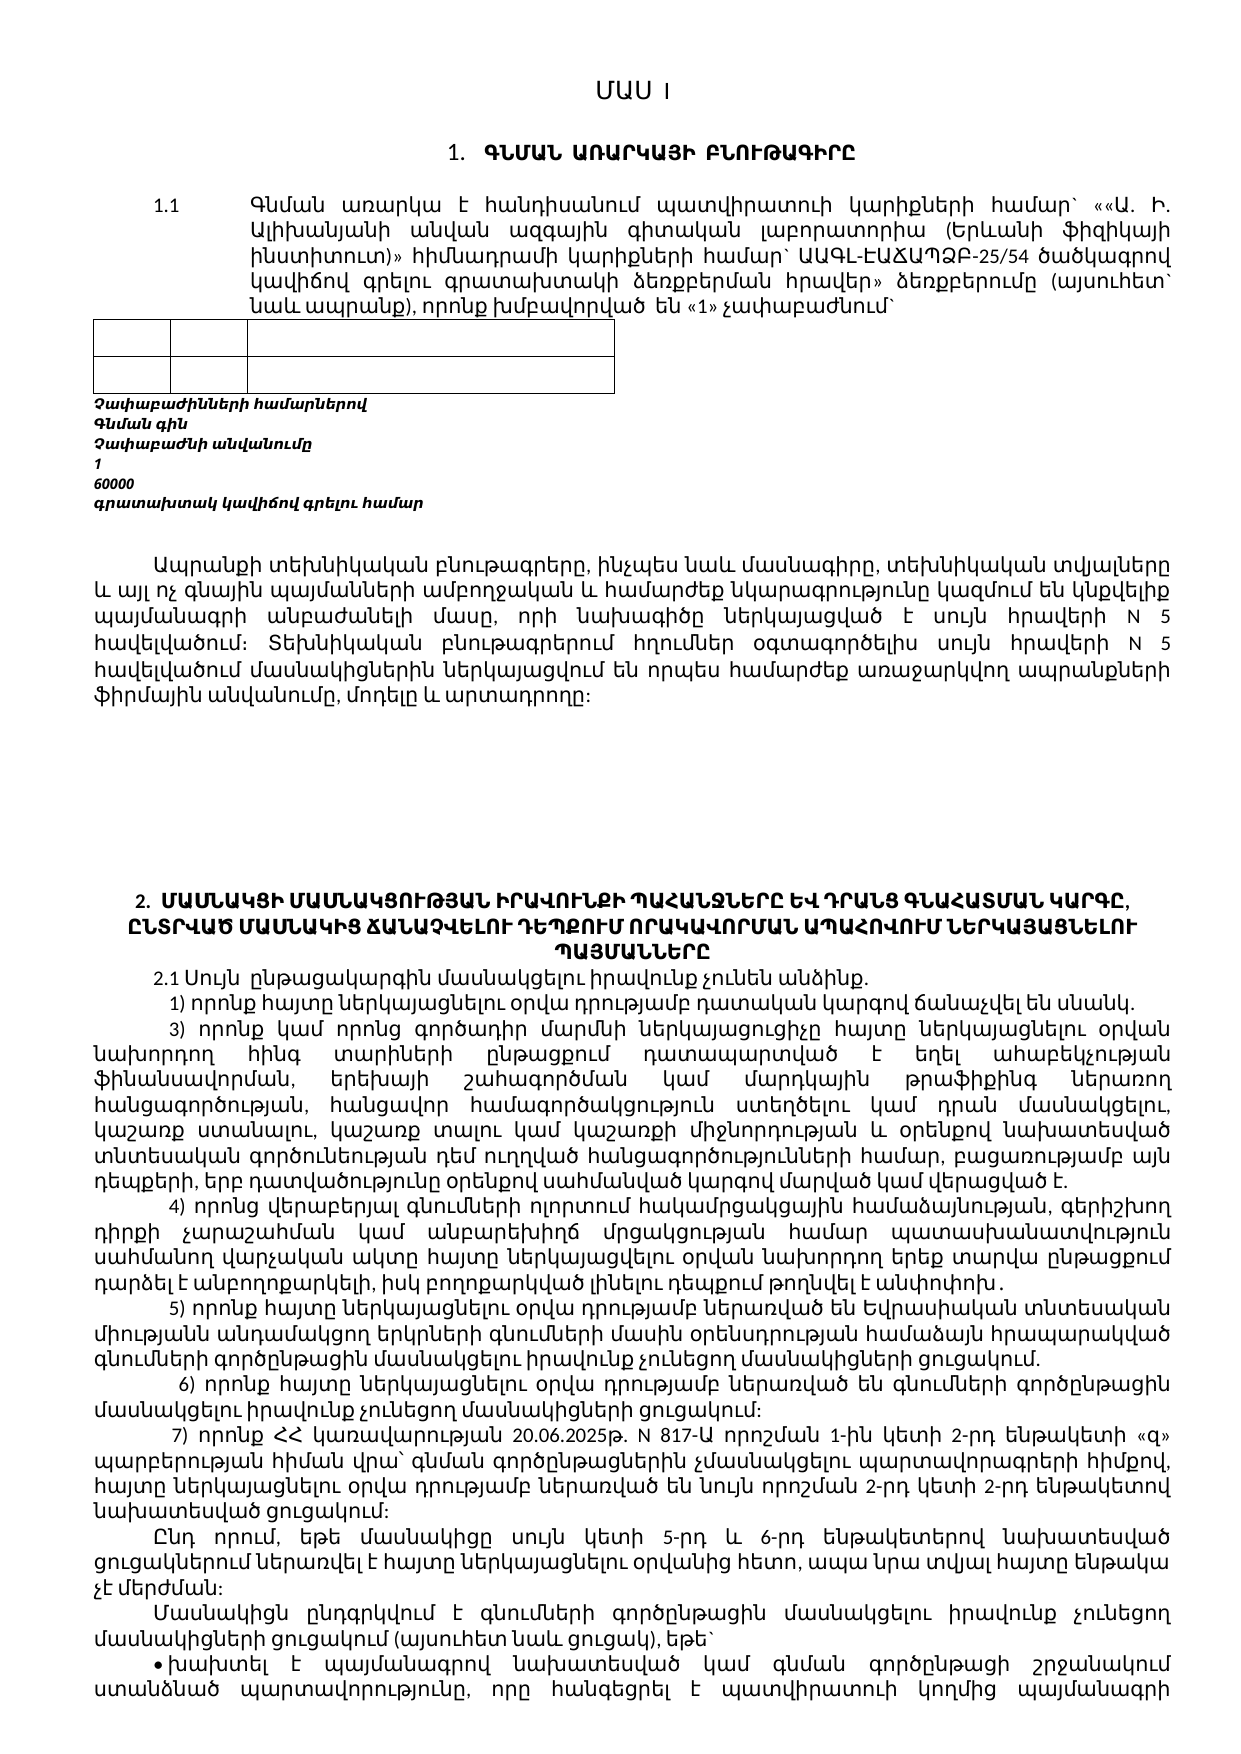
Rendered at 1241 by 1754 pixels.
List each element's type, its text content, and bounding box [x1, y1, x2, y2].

text 3) որոնք կամ որոնց գործադիր մարմնի ներկայացուցիչը հայտը ներկայացնելու օրվան նախորդող հինգ տարիների ընթացքում դատապարտված է եղել ահաբեկչության ֆինանսավորման, երեխայի շահագործման կամ մարդկային թրաֆիքինգ ներառող հանցագործության, հանցավոր համագործակցություն ստեղծելու կամ դրան մասնակցելու, կաշառք ստանալու, կաշառք տալու կամ կաշառքի միջնորդության և օրենքով նախատեսված տնտեսական գործունեության դեմ ուղղված հանցագործությունների համար, բացառությամբ այն դեպքերի, երբ դատվածությունը օրենքով սահմանված կարգով մարված կամ վերացված է. [94, 1016, 1171, 1194]
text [94, 1651, 1171, 1702]
text 2.1 Սույն ընթացակարգին մասնակցելու իրավունք չունեն անձինք. [94, 965, 1171, 990]
text 5) որոնք հայտը ներկայացնելու օրվա դրությամբ ներառված են Եվրասիական տնտեսական միությանն անդամակցող երկրների գնումների մասին օրենսդրության համաձայն հրապարակված գնումների գործընթացին մասնակցելու իրավունք չունեցող մասնակիցների ցուցակում. [94, 1295, 1171, 1372]
text 7) որոնք ՀՀ կառավարության 20.06.2025թ. N 817-Ա որոշման 1-ին կետի 2-րդ ենթակետի «զ» պարբերության հիման վրա՝ գնման գործընթացներին չմասնակցելու պարտավորագրերի հիմքով, հայտը ներկայացնելու օրվա դրությամբ ներառված են նույն որոշման 2-րդ կետի 2-րդ ենթակետով նախատեսված ցուցակում: [94, 1422, 1171, 1524]
text 1) որոնք հայտը ներկայացնելու օրվա դրությամբ դատական կարգով ճանաչվել են սնանկ. [94, 990, 1171, 1016]
text ՄԱՍ I [94, 75, 1171, 106]
text 6) որոնք հայտը ներկայացնելու օրվա դրությամբ ներառված են գնումների գործընթացին մասնակցելու իրավունք չունեցող մասնակիցների ցուցակում: [94, 1372, 1171, 1422]
list ԳՆՄԱՆ ԱՌԱՐԿԱՅԻ ԲՆՈՒԹԱԳԻՐԸ [131, 136, 1171, 167]
text 4) որոնց վերաբերյալ գնումների ոլորտում հակամրցակցային համաձայնության, գերիշխող դիրքի չարաշահման կամ անբարեխիղճ մրցակցության համար պատասխանատվություն սահմանող վարչական ակտը հայտը ներկայացվելու օրվան նախորդող երեք տարվա ընթացքում դարձել է անբողոքարկելի, իսկ բողոքարկված լինելու դեպքում թողնվել է անփոփոխ․ [94, 1194, 1171, 1295]
text 2. ՄԱՍՆԱԿՑԻ ՄԱՍՆԱԿՑՈՒԹՅԱՆ ԻՐԱՎՈՒՆՔԻ ՊԱՀԱՆՋՆԵՐԸ ԵՎ ԴՐԱՆՑ ԳՆԱՀԱՏՄԱՆ ԿԱՐԳԸ, ԸՆՏՐՎԱԾ ՄԱՍՆԱԿԻՑ ՃԱՆԱՉՎԵԼՈՒ ԴԵՊՔՈՒՄ ՈՐԱԿԱՎՈՐՄԱՆ ԱՊԱՀՈՎՈՒՄ ՆԵՐԿԱՅԱՑՆԵԼՈՒ ՊԱՅՄԱՆՆԵՐԸ [94, 889, 1171, 965]
text Մասնակիցն ընդգրկվում է գնումների գործընթացին մասնակցելու իրավունք չունեցող մասնակիցների ցուցակում (այսուհետ նաև ցուցակ), եթե` [94, 1600, 1171, 1651]
text Ընդ որում, եթե մասնակիցը սույն կետի 5-րդ և 6-րդ ենթակետերով նախատեսված ցուցակներում ներառվել է հայտը ներկայացնելու օրվանից հետո, ապա նրա տվյալ հայտը ենթակա չէ մերժման: [94, 1524, 1171, 1600]
text Ապրանքի տեխնիկական բնութագրերը, ինչպես նաև մասնագիրը, տեխնիկական տվյալները և այլ ոչ գնային պայմանների ամբողջական և համարժեք նկարագրությունը կազմում են կնքվելիք պայմանագրի անբաժանելի մասը, որի նախագիծը ներկայացված է սույն հրավերի N 5 հավելվածում։ Տեխնիկական բնութագրերում հղումներ օգտագործելիս սույն հրավերի N 5 հավելվածում մասնակիցներին ներկայացվում են որպես համարժեք առաջարկվող ապրանքների ֆիրմային անվանումը, մոդելը և արտադրողը: [94, 552, 1171, 708]
subtitle Գնման առարկա է հանդիսանում պատվիրատուի կարիքների համար` ««Ա. Ի. Ալիխանյանի անվան ազգային գիտական լաբորատորիա (Երևանի ֆիզիկայի ինստիտուտ)» հիմնադրամի կարիքների համար` ԱԱԳԼ-ԷԱՃԱՊՁԲ-25/54 ծածկագրով կավիճով գրելու գրատախտակի ձեռքբերման հրավեր» ձեռքբերումը (այսուհետ` նաև ապրանք), որոնք խմբավորված են «1» չափաբաժնում` [153, 192, 1171, 319]
